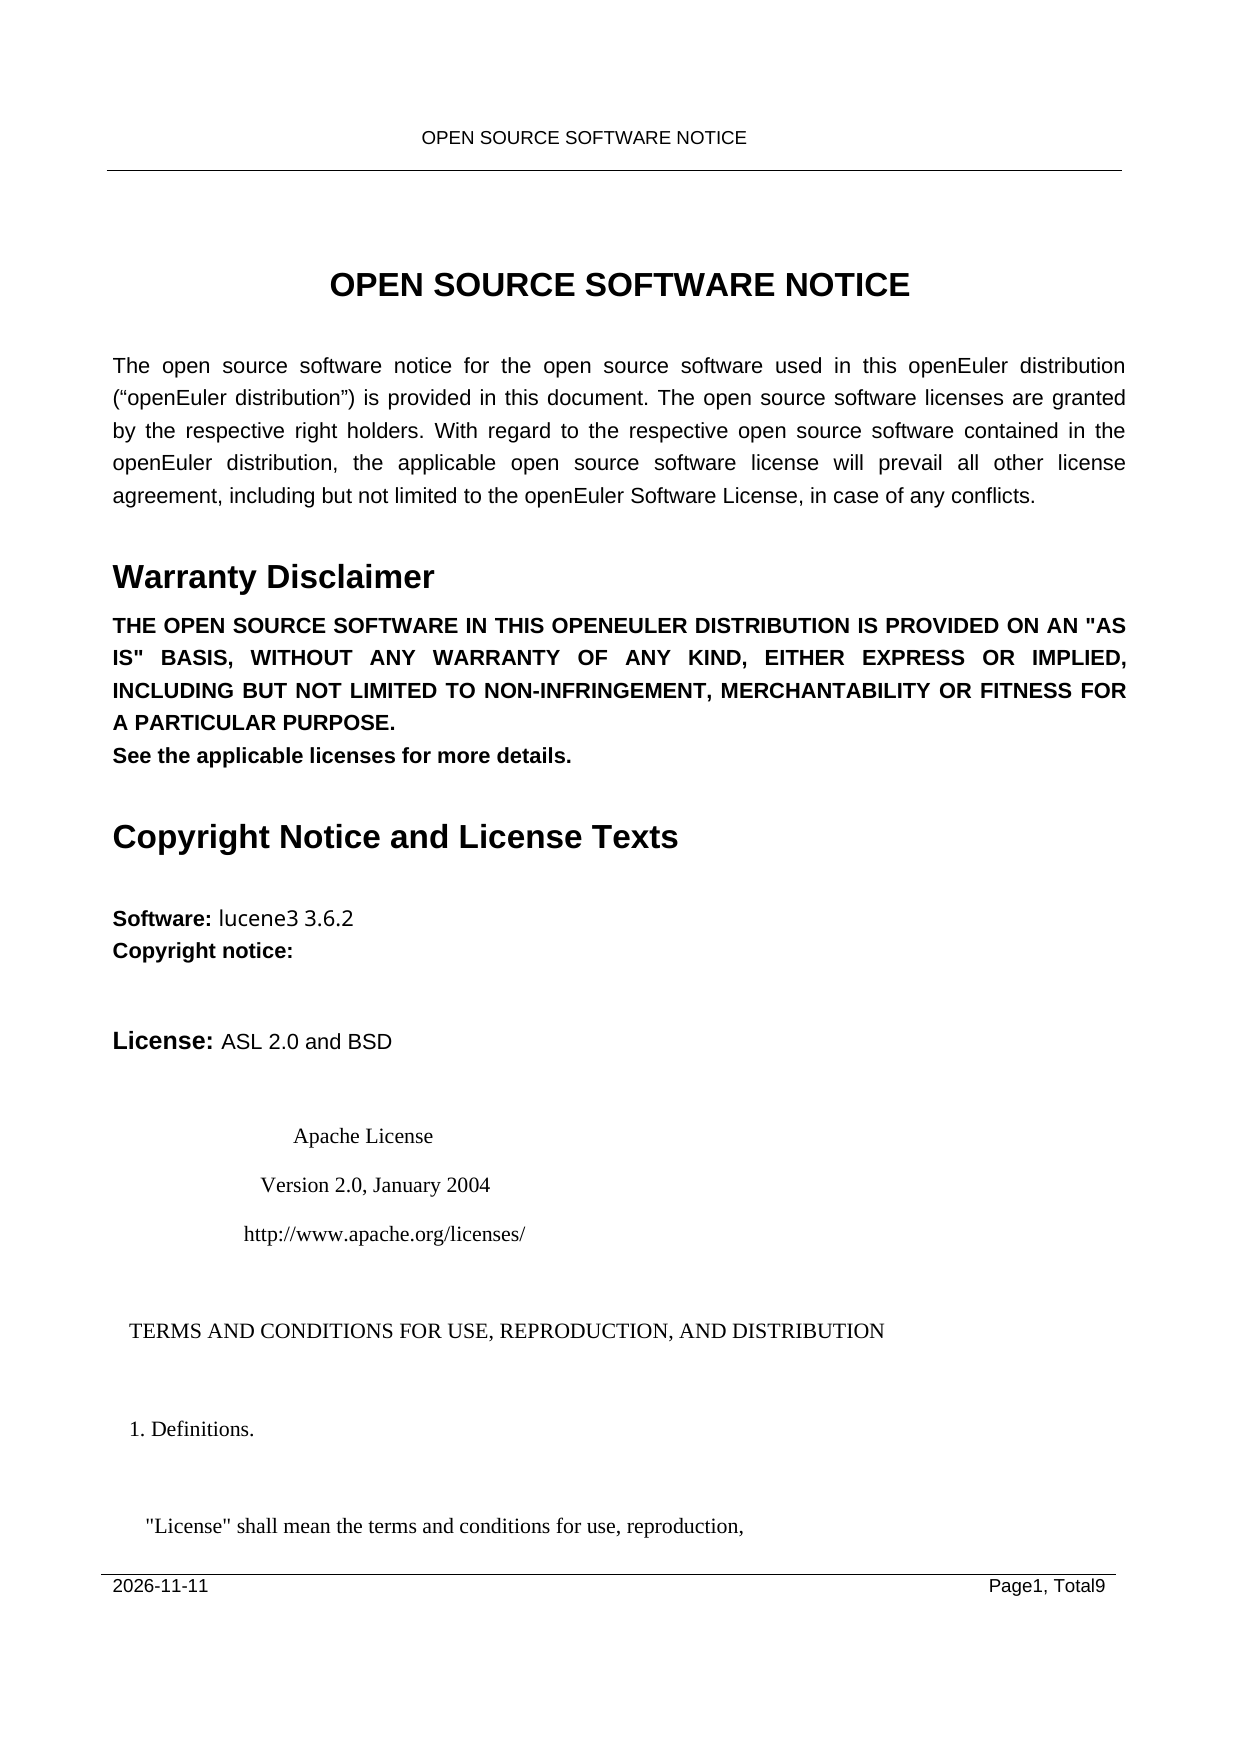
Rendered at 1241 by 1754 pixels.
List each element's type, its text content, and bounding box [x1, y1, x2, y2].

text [112, 1071, 1128, 1542]
text The open source software notice for the open source software used in this openEuler distribution (“openEuler distribution”) is provided in this document. The open source software licenses are granted by the respective right holders. With regard to the respective open source software contained in the openEuler distribution, the applicable open source software license will prevail all other license agreement, including but not limited to the openEuler Software License, in case of any conflicts. [112, 349, 1128, 511]
text Copyright Notice and License Texts [112, 804, 1128, 869]
text License: ASL 2.0 and BSD [112, 1024, 1128, 1057]
text Copyright notice: [112, 934, 1128, 966]
text OPEN SOURCE SOFTWARE NOTICE [112, 251, 1128, 316]
text Software: lucene3 3.6.2 [112, 901, 1128, 934]
text THE OPEN SOURCE SOFTWARE IN THIS OPENEULER DISTRIBUTION IS PROVIDED ON AN "AS IS" BASIS, WITHOUT ANY WARRANTY OF ANY KIND, EITHER EXPRESS OR IMPLIED, INCLUDING BUT NOT LIMITED TO NON-INFRINGEMENT, MERCHANTABILITY OR FITNESS FOR A PARTICULAR PURPOSE. See the applicable licenses for more details. [112, 609, 1128, 771]
text Warranty Disclaimer [112, 544, 1128, 609]
